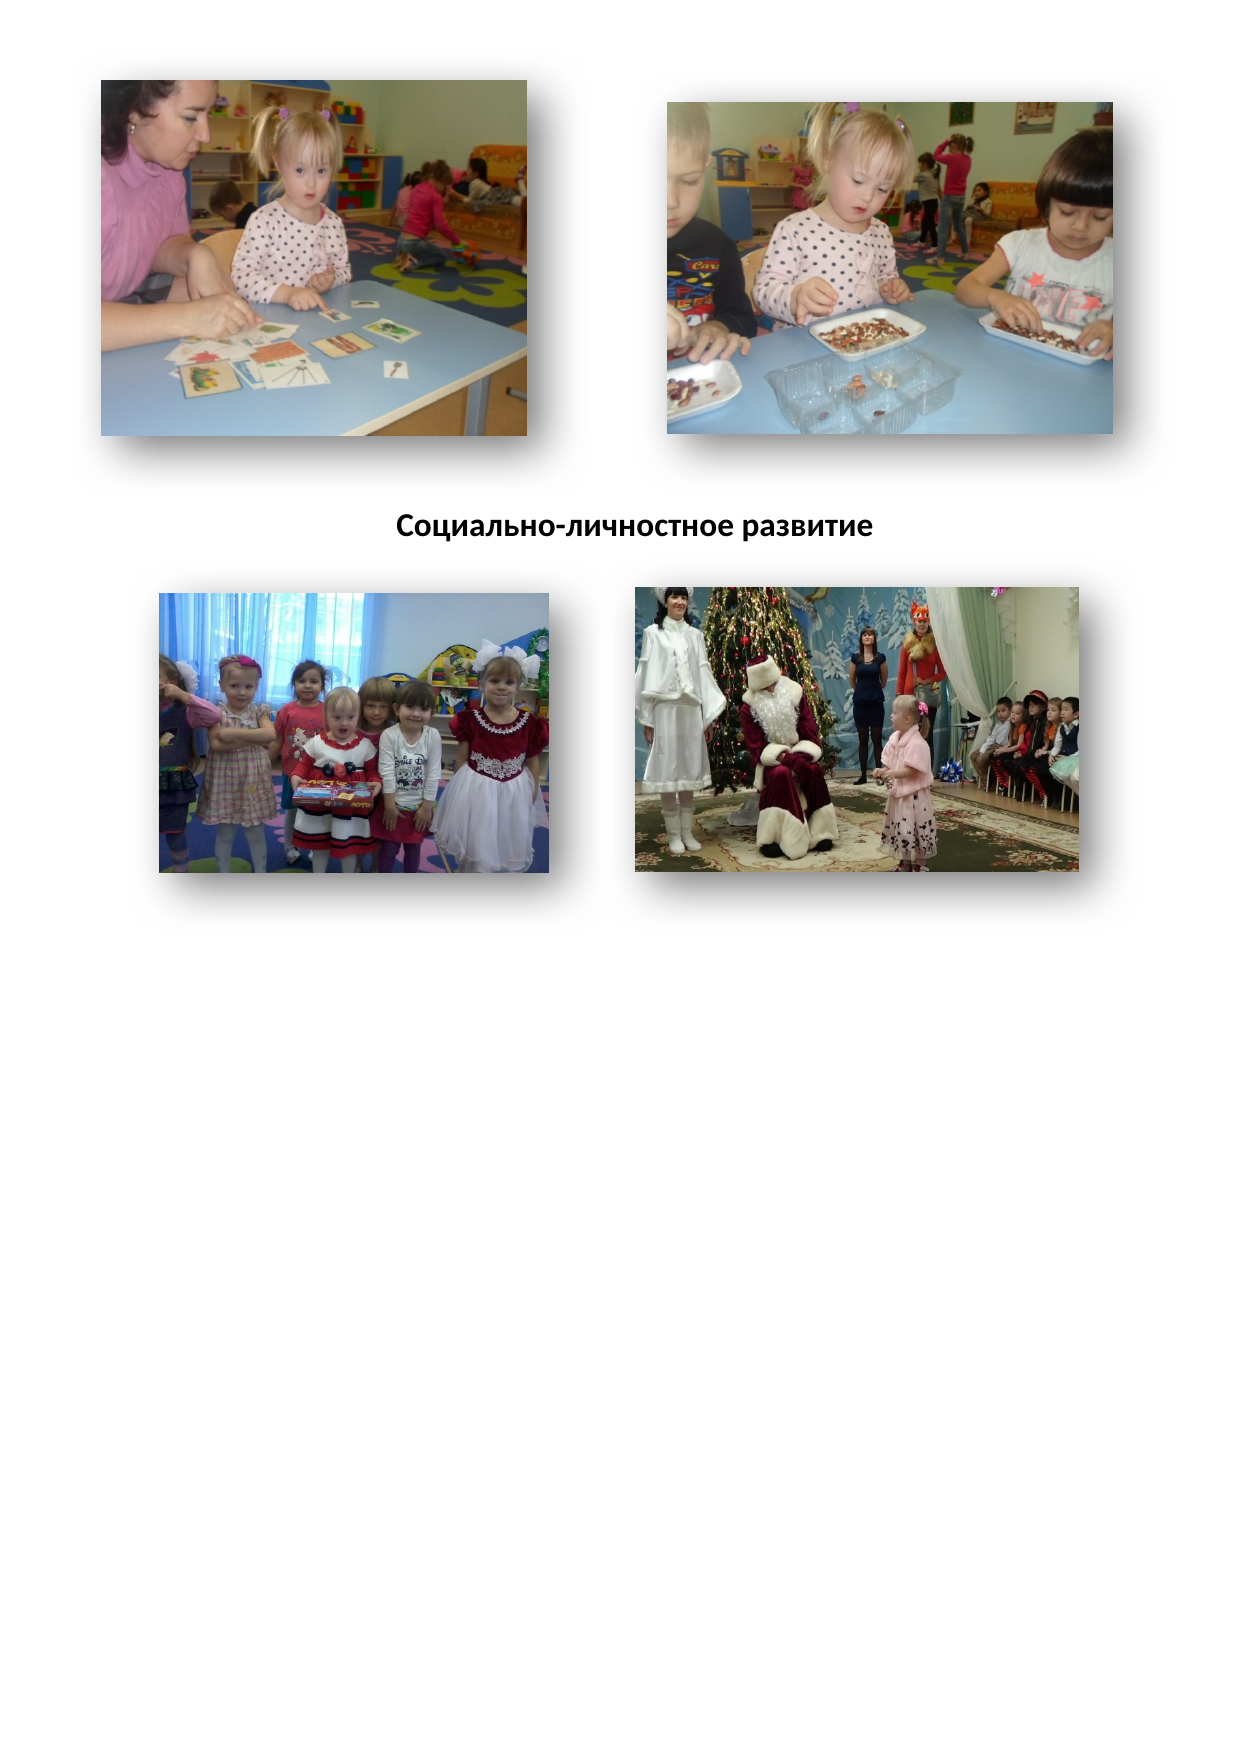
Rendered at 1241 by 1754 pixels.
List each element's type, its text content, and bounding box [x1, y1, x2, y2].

text Социально-личностное развитие [74, 504, 1196, 545]
picture [101, 80, 527, 436]
picture [667, 102, 1113, 434]
picture [159, 593, 549, 873]
picture [635, 587, 1079, 872]
